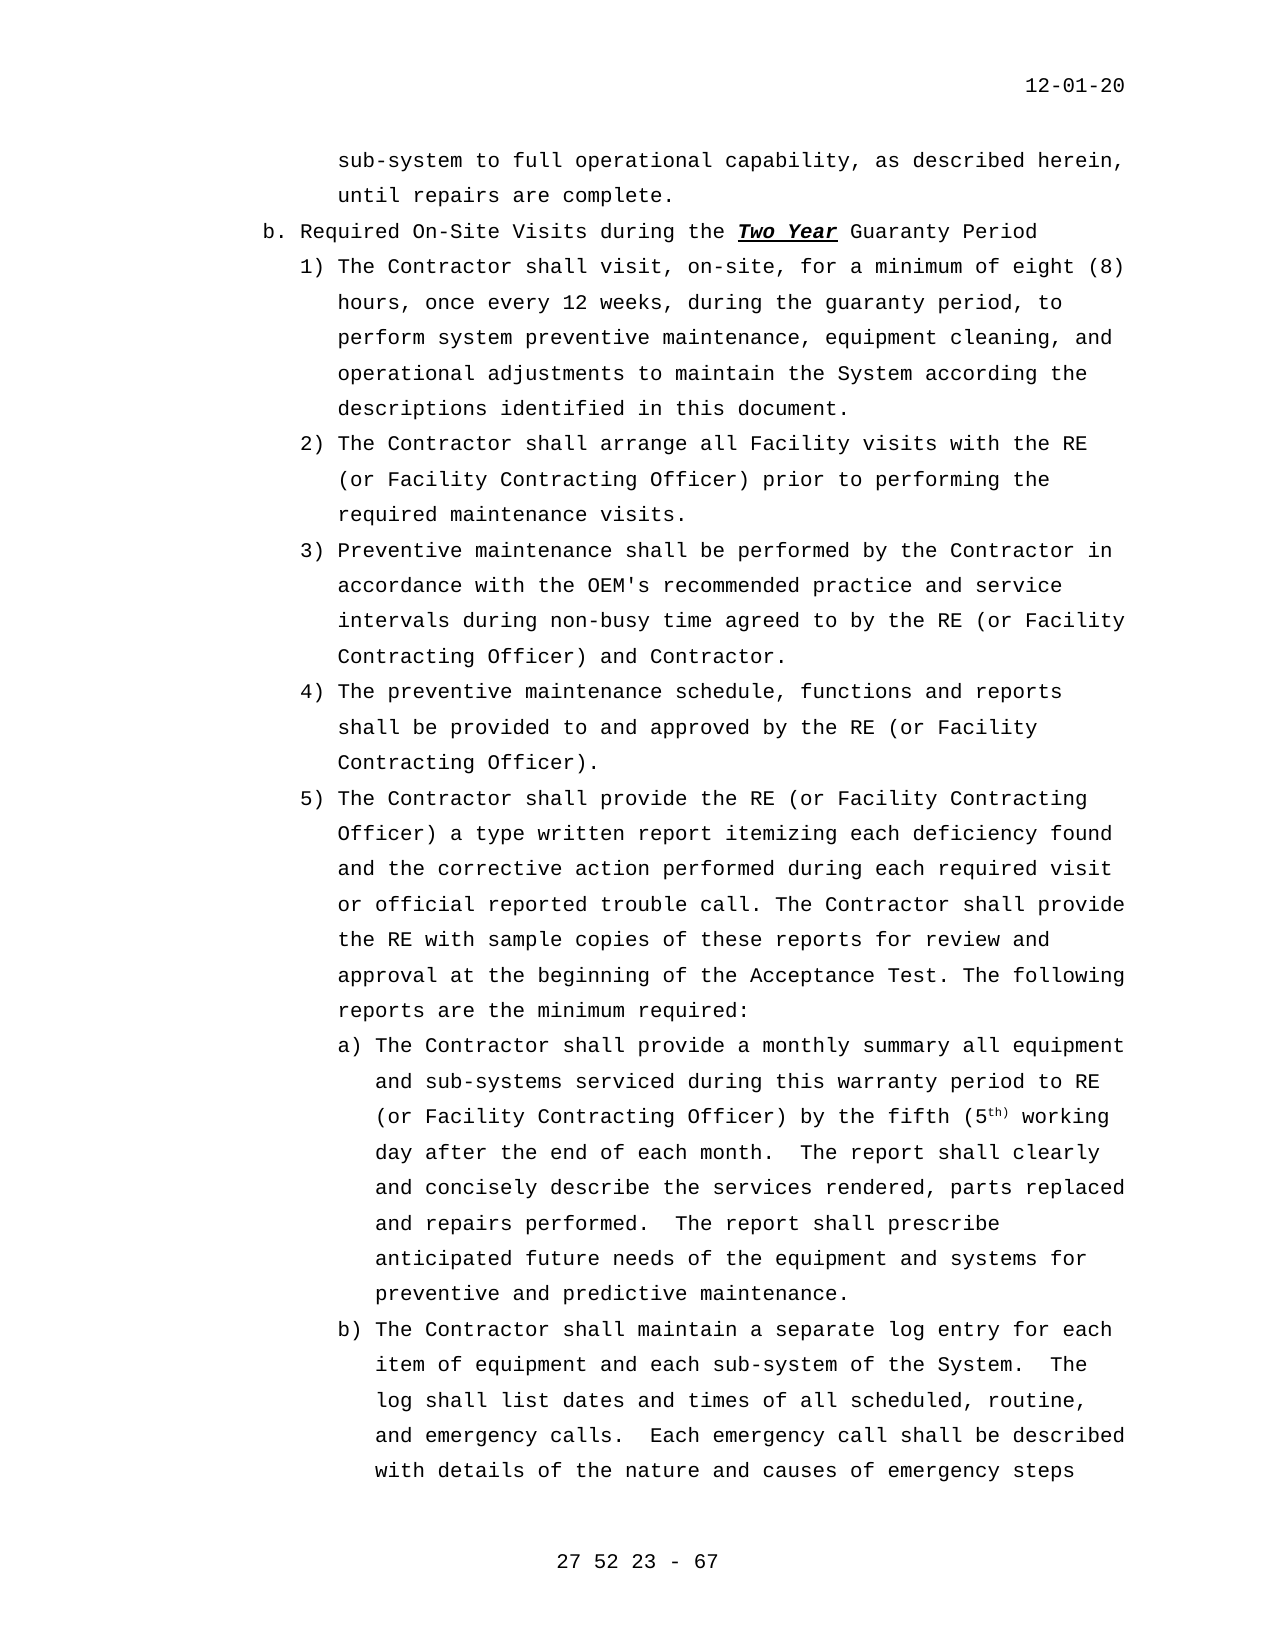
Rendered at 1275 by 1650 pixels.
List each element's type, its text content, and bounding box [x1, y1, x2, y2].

text 2) The Contractor shall arrange all Facility visits with the RE (or Facility Contracting Officer) prior to performing the required maintenance visits. [300, 433, 1125, 528]
text 5) The Contractor shall provide the RE (or Facility Contracting Officer) a type written report itemizing each deficiency found and the corrective action performed during each required visit or official reported trouble call. The Contractor shall provide the RE with sample copies of these reports for review and approval at the beginning of the Acceptance Test. The following reports are the minimum required: [300, 787, 1125, 1024]
text b. Required On-Site Visits during the Two Year Guaranty Period [262, 221, 1125, 244]
text 4) The preventive maintenance schedule, functions and reports shall be provided to and approved by the RE (or Facility Contracting Officer). [300, 681, 1125, 776]
text 3) Preventive maintenance shall be performed by the Contractor in accordance with the OEM's recommended practice and service intervals during non-busy time agreed to by the RE (or Facility Contracting Officer) and Contractor. [300, 539, 1125, 669]
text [337, 1319, 1125, 1484]
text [300, 150, 1125, 209]
text a) The Contractor shall provide a monthly summary all equipment and sub-systems serviced during this warranty period to RE (or Facility Contracting Officer) by the fifth (5th) working day after the end of each month. The report shall clearly and concisely describe the services rendered, parts replaced and repairs performed. The report shall prescribe anticipated future needs of the equipment and systems for preventive and predictive maintenance. [337, 1035, 1125, 1307]
text 1) The Contractor shall visit, on-site, for a minimum of eight (8) hours, once every 12 weeks, during the guaranty period, to perform system preventive maintenance, equipment cleaning, and operational adjustments to maintain the System according the descriptions identified in this document. [300, 256, 1125, 422]
